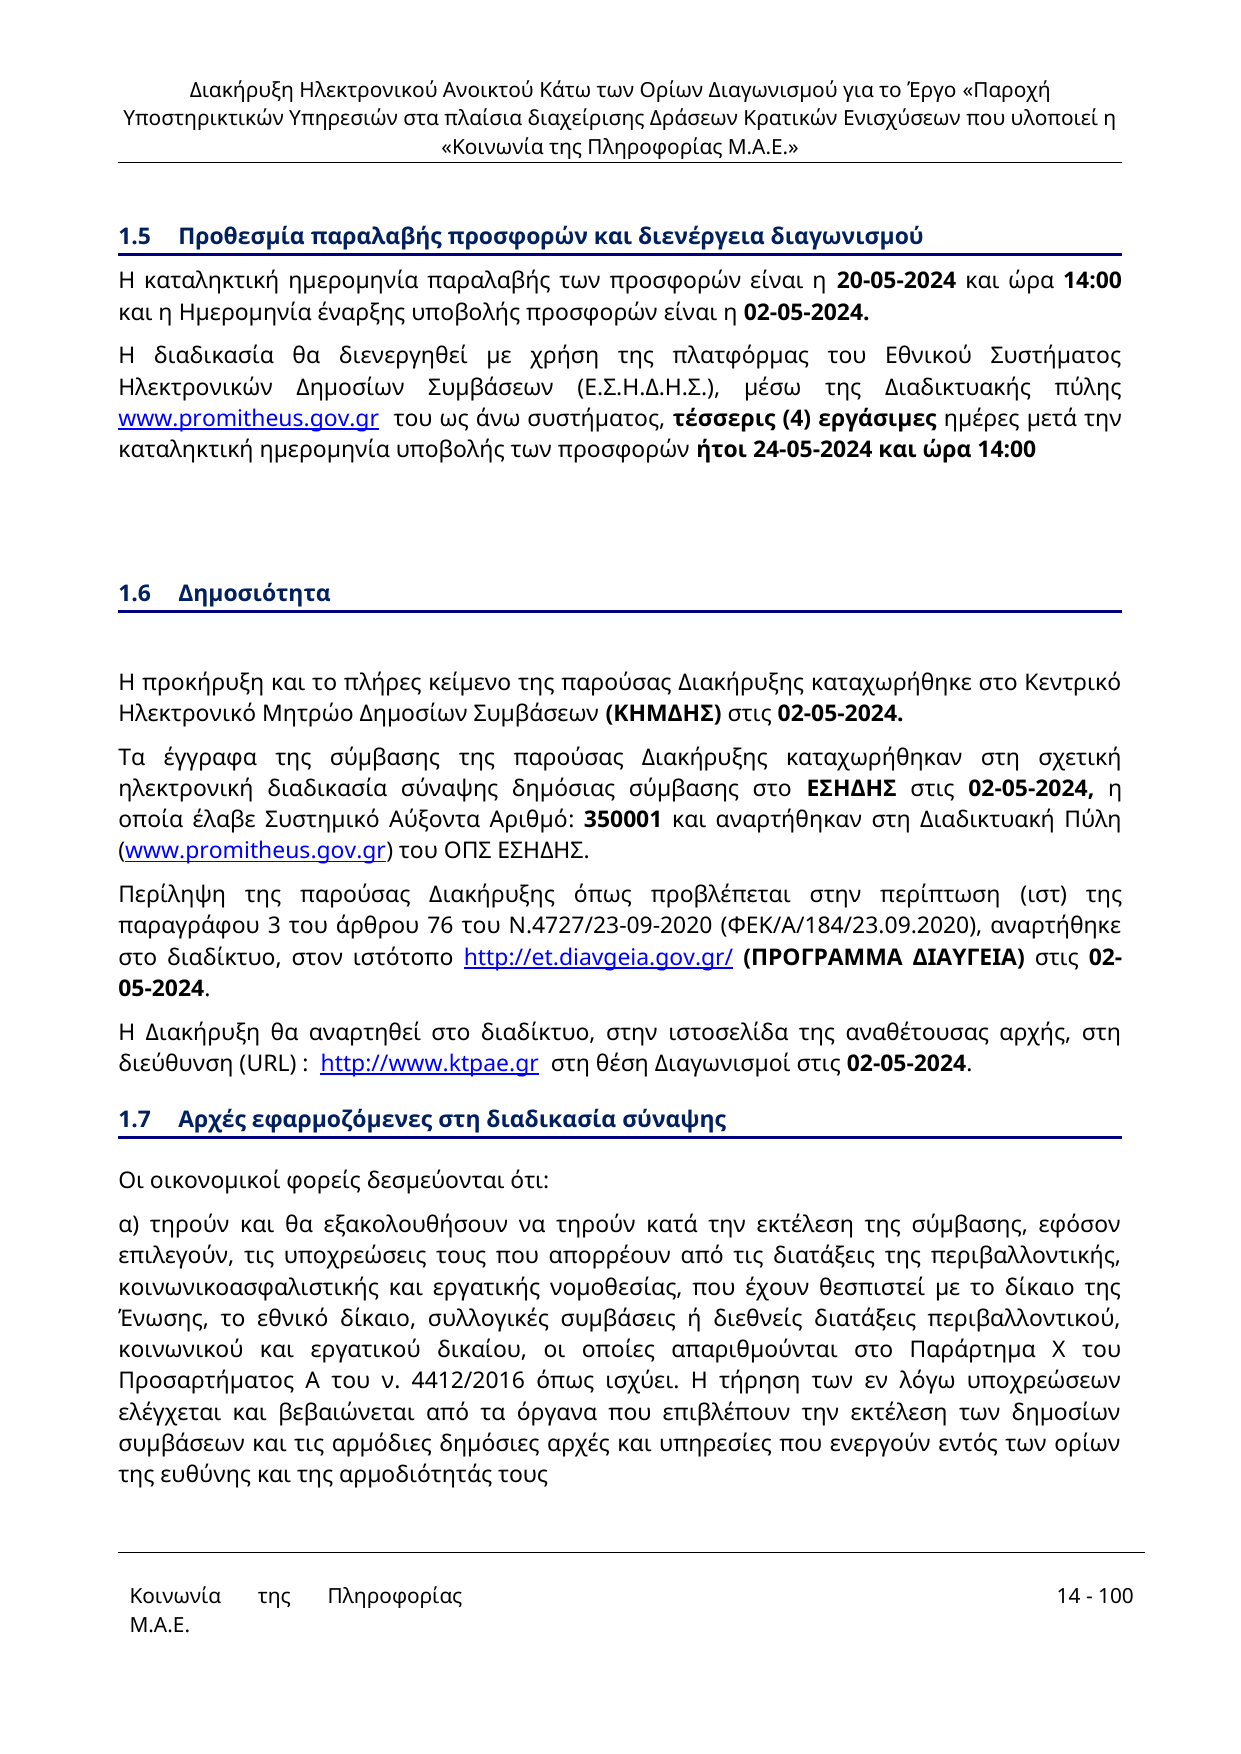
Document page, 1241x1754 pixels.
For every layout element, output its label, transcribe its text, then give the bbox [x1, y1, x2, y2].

subtitle Προθεσμία παραλαβής προσφορών και διενέργεια διαγωνισμού [118, 220, 1122, 253]
text Η καταληκτική ημερομηνία παραλαβής των προσφορών είναι η 20-05-2024 και ώρα 14:00 και η Ημερομηνία έναρξης υποβολής προσφορών είναι η 02-05-2024. [118, 264, 1122, 327]
text α) τηρούν και θα εξακολουθήσουν να τηρούν κατά την εκτέλεση της σύμβασης, εφόσον επιλεγούν, τις υποχρεώσεις τους που απορρέουν από τις διατάξεις της περιβαλλοντικής, κοινωνικοασφαλιστικής και εργατικής νομοθεσίας, που έχουν θεσπιστεί με το δίκαιο της Ένωσης, το εθνικό δίκαιο, συλλογικές συμβάσεις ή διεθνείς διατάξεις περιβαλλοντικού, κοινωνικού και εργατικού δικαίου, οι οποίες απαριθμούνται στο Παράρτημα Χ του Προσαρτήματος Α του ν. 4412/2016 όπως ισχύει. Η τήρηση των εν λόγω υποχρεώσεων ελέγχεται και βεβαιώνεται από τα όργανα που επιβλέπουν την εκτέλεση των δημοσίων συμβάσεων και τις αρμόδιες δημόσιες αρχές και υπηρεσίες που ενεργούν εντός των ορίων της ευθύνης και της αρμοδιότητάς τους [118, 1208, 1122, 1489]
text Τα έγγραφα της σύμβασης της παρούσας Διακήρυξης καταχωρήθηκαν στη σχετική ηλεκτρονική διαδικασία σύναψης δημόσιας σύμβασης στο ΕΣΗΔΗΣ στις 02-05-2024, η οποία έλαβε Συστημικό Αύξοντα Αριθμό: 350001 και αναρτήθηκαν στη Διαδικτυακή Πύλη (www.promitheus.gov.gr) του ΟΠΣ ΕΣΗΔΗΣ. [118, 741, 1122, 866]
text Η προκήρυξη και το πλήρες κείμενο της παρούσας Διακήρυξης καταχωρήθηκε στο Κεντρικό Ηλεκτρονικό Μητρώο Δημοσίων Συμβάσεων (ΚΗΜΔΗΣ) στις 02-05-2024. [118, 666, 1122, 728]
text Η διαδικασία θα διενεργηθεί με χρήση της πλατφόρμας του Εθνικού Συστήματος Ηλεκτρονικών Δημοσίων Συμβάσεων (Ε.Σ.Η.Δ.Η.Σ.), μέσω της Διαδικτυακής πύλης www.promitheus.gov.gr του ως άνω συστήματος, τέσσερις (4) εργάσιμες ημέρες μετά την καταληκτική ημερομηνία υποβολής των προσφορών ήτοι 24-05-2024 και ώρα 14:00 [118, 339, 1122, 464]
subtitle Δημοσιότητα [118, 577, 1122, 610]
text Οι οικονομικοί φορείς δεσμεύονται ότι: [118, 1164, 1122, 1196]
text Η Διακήρυξη θα αναρτηθεί στο διαδίκτυο, στην ιστοσελίδα της αναθέτουσας αρχής, στη διεύθυνση (URL) : http://www.ktpae.gr στη θέση Διαγωνισμοί στις 02-05-2024. [118, 1016, 1122, 1078]
subtitle Αρχές εφαρμοζόμενες στη διαδικασία σύναψης [118, 1103, 1122, 1136]
text Περίληψη της παρούσας Διακήρυξης όπως προβλέπεται στην περίπτωση (ιστ) της παραγράφου 3 του άρθρου 76 του Ν.4727/23-09-2020 (ΦΕΚ/Α/184/23.09.2020), αναρτήθηκε στο διαδίκτυο, στον ιστότοπο http://et.diavgeia.gov.gr/ (ΠΡΟΓΡΑΜΜΑ ΔΙΑΥΓΕΙΑ) στις 02-05-2024. [118, 878, 1122, 1003]
